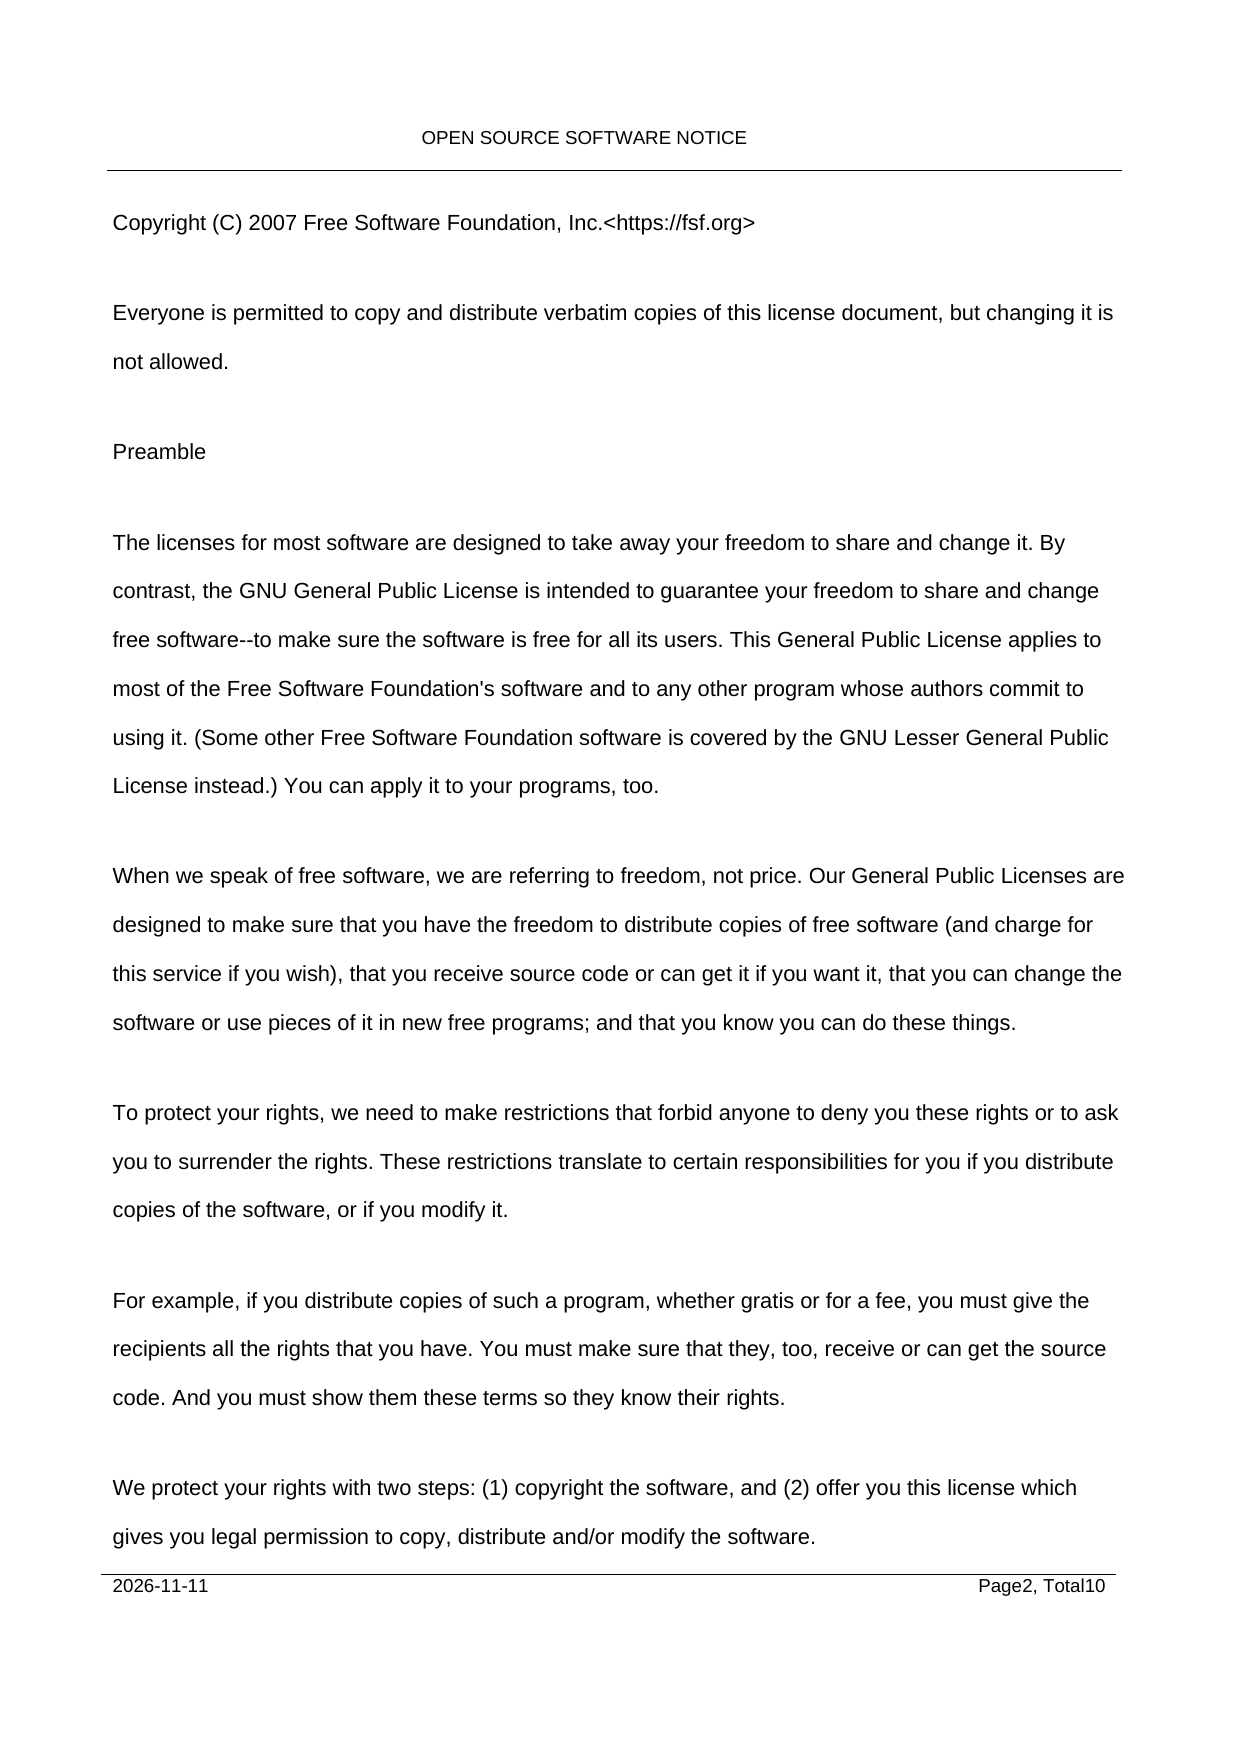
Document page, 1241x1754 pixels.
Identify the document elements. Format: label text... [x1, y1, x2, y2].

text For example, if you distribute copies of such a program, whether gratis or for a fee, you must give the recipients all the rights that you have. You must make sure that they, too, receive or can get the source code. And you must show them these terms so they know their rights. [112, 1284, 1128, 1414]
text Everyone is permitted to copy and distribute verbatim copies of this license document, but changing it is not allowed. [112, 297, 1128, 378]
text When we speak of free software, we are referring to freedom, not price. Our General Public Licenses are designed to make sure that you have the freedom to distribute copies of free software (and charge for this service if you wish), that you receive source code or can get it if you want it, that you can change the software or use pieces of it in new free programs; and that you know you can do these things. [112, 860, 1128, 1038]
text We protect your rights with two steps: (1) copyright the software, and (2) offer you this license which gives you legal permission to copy, distribute and/or modify the software. [112, 1472, 1128, 1553]
text The licenses for most software are designed to take away your freedom to share and change it. By contrast, the GNU General Public License is intended to guarantee your freedom to share and change free software--to make sure the software is free for all its users. This General Public License applies to most of the Free Software Foundation's software and to any other program whose authors commit to using it. (Some other Free Software Foundation software is covered by the GNU Lesser General Public License instead.) You can apply it to your programs, too. [112, 526, 1128, 802]
text Preamble [112, 436, 1128, 468]
text Copyright (C) 2007 Free Software Foundation, Inc.<https://fsf.org> [112, 206, 1128, 239]
text To protect your rights, we need to make restrictions that forbid anyone to deny you these rights or to ask you to surrender the rights. These restrictions translate to certain responsibilities for you if you distribute copies of the software, or if you modify it. [112, 1096, 1128, 1226]
